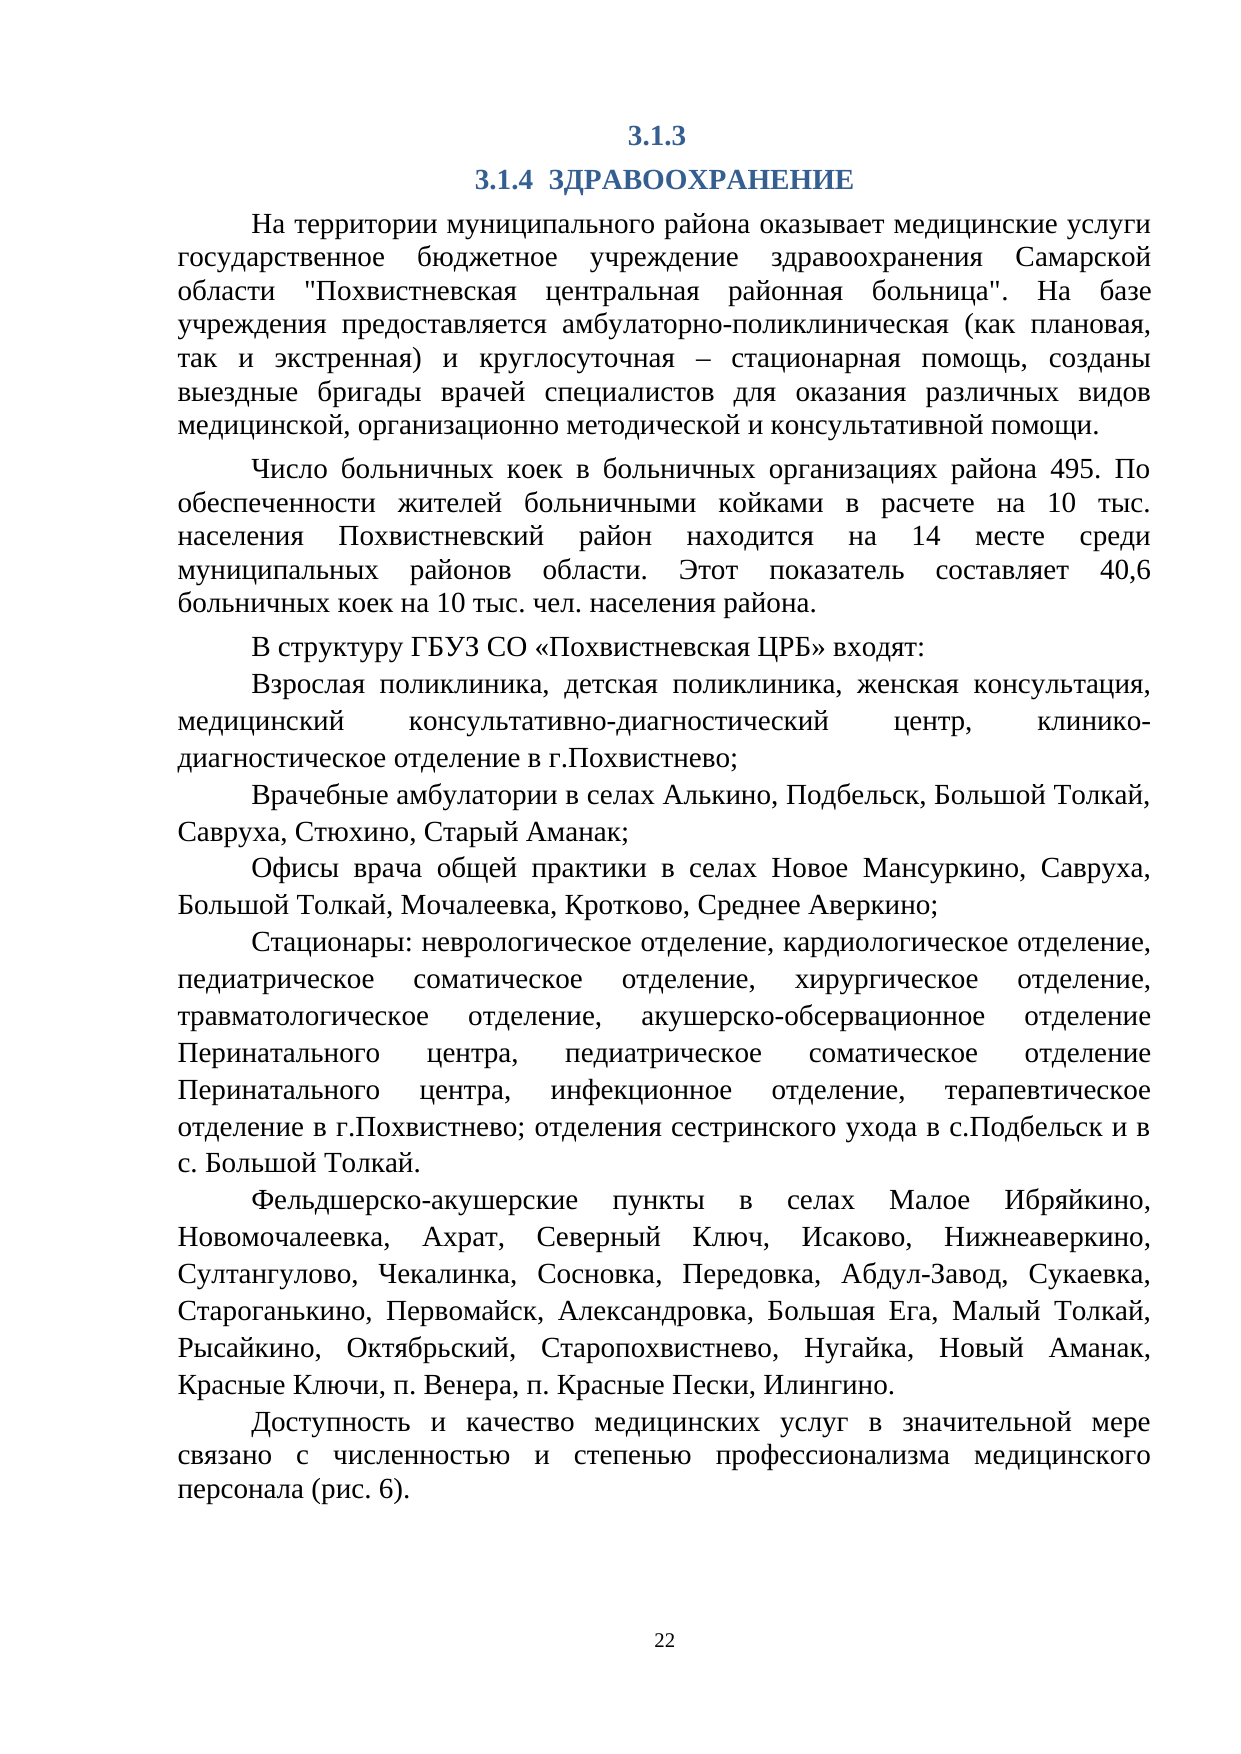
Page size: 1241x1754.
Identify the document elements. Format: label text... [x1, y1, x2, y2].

text Врачебные амбулатории в селах Алькино, Подбельск, Большой Толкай, Савруха, Стюхино, Старый Аманак; [177, 777, 1152, 847]
text На территории муниципального района оказывает медицинские услуги государственное бюджетное учреждение здравоохранения Самарской области "Похвистневская центральная районная больница". На базе учреждения предоставляется амбулаторно-поликлиническая (как плановая, так и экстренная) и круглосуточная – стационарная помощь, созданы выездные бригады врачей специалистов для оказания различных видов медицинской, организационно методической и консультативной помощи. [177, 273, 1152, 441]
list ЗДРАВООХРАНЕНИЕ [177, 162, 1152, 196]
text Фельдшерско-акушерские пункты в селах Малое Ибряйкино, Новомочалеевка, Ахрат, Северный Ключ, Исаково, Нижнеаверкино, Султангулово, Чекалинка, Сосновка, Передовка, Абдул-Завод, Сукаевка, Староганькино, Первомайск, Александровка, Большая Ега, Малый Толкай, Рысайкино, Октябрьский, Старопохвистнево, Нугайка, Новый Аманак, Красные Ключи, п. Венера, п. Красные Пески, Илингино. [177, 1182, 1152, 1400]
text Число больничных коек в больничных организациях района 495. По обеспеченности жителей больничными койками в расчете на 10 тыс. населения Похвистневский район находится на 14 месте среди муниципальных районов области. Этот показатель составляет 40,6 больничных коек на 10 тыс. чел. населения района. [177, 451, 1152, 619]
text Стационары: неврологическое отделение, кардиологическое отделение, педиатрическое соматическое отделение, хирургическое отделение, травматологическое отделение, акушерско-обсервационное отделение Перинатального центра, педиатрическое соматическое отделение Перинатального центра, инфекционное отделение, терапевтическое отделение в г.Похвистнево; отделения сестринского ухода в с.Подбельск и в с. Большой Толкай. [177, 924, 1152, 1179]
text Офисы врача общей практики в селах Новое Мансуркино, Савруха, Большой Толкай, Мочалеевка, Кротково, Среднее Аверкино; [177, 851, 1152, 921]
text В структуру ГБУЗ СО «Похвистневская ЦРБ» входят: [177, 629, 1152, 663]
text На территории муниципального района оказывает медицинские услуги государственное бюджетное учреждение здравоохранения Самарской области "Похвистневская центральная районная больница". На базе учреждения предоставляется амбулаторно-поликлиническая (как плановая, так и экстренная) и круглосуточная – стационарная помощь, созданы выездные бригады врачей специалистов для оказания различных видов медицинской, организационно методической и консультативной помощи. [177, 206, 1152, 273]
text Доступность и качество медицинских услуг в значительной мере связано с численностью и степенью профессионализма медицинского персонала (рис. 6). [177, 1404, 1152, 1504]
text Взрослая поликлиника, детская поликлиника, женская консультация, медицинский консультативно-диагностический центр, клинико-диагностическое отделение в г.Похвистнево; [177, 666, 1152, 773]
